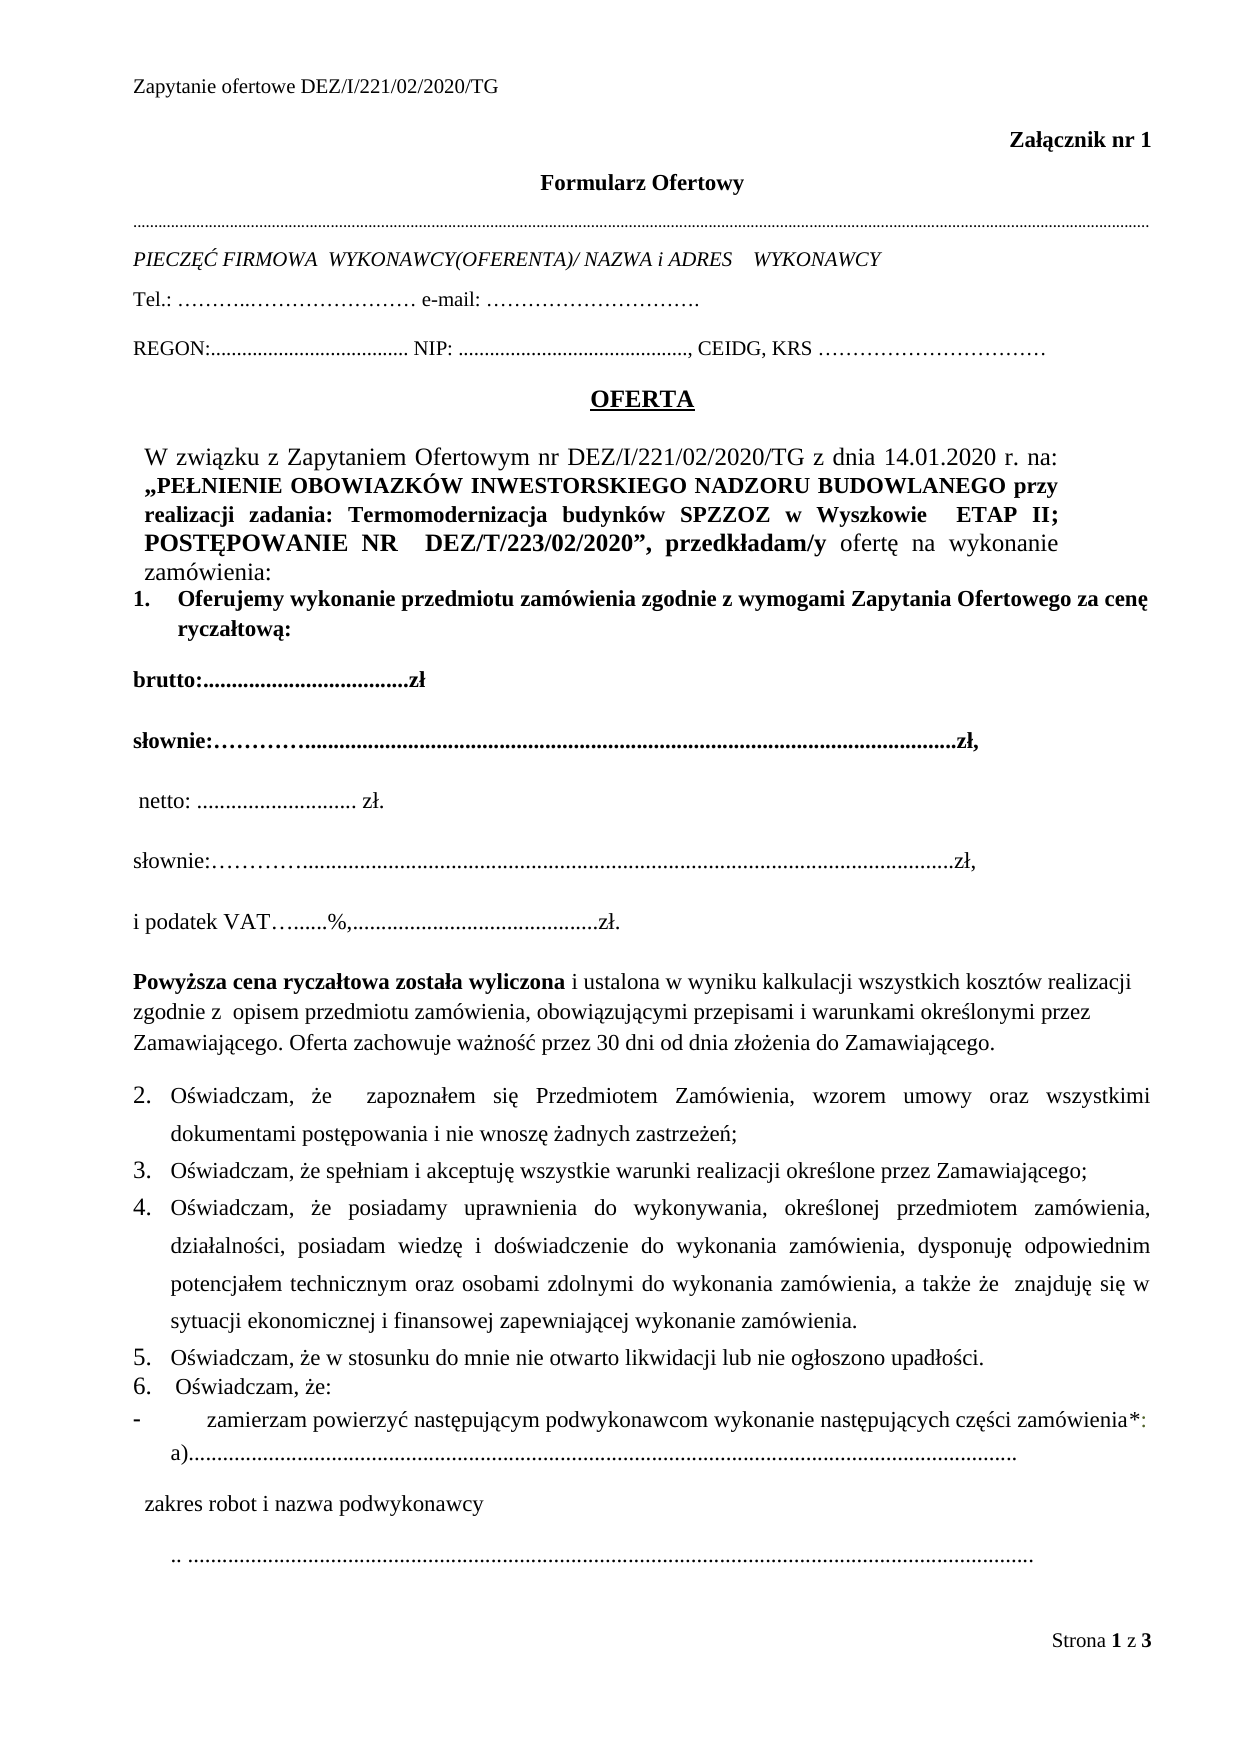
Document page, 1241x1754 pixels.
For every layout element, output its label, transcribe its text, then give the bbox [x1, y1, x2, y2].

list Oferujemy wykonanie przedmiotu zamówienia zgodnie z wymogami Zapytania Ofertowego za cenę ryczałtową: [133, 585, 1152, 642]
text Tel.: ………..…………………… e-mail: …………………………. [133, 287, 1152, 311]
list Oświadczam, że: [133, 1371, 1152, 1400]
text Załącznik nr 1 [133, 126, 1152, 152]
text PIECZĘĆ FIRMOWA WYKONAWCY(OFERENTA)/ NAZWA i ADRES WYKONAWCY [133, 247, 1152, 271]
text netto: ............................ zł. [133, 787, 1152, 813]
list Oświadczam, że posiadamy uprawnienia do wykonywania, określonej przedmiotem zamówienia, działalności, posiadam wiedzę i doświadczenie do wykonania zamówienia, dysponuję odpowiednim potencjałem technicznym oraz osobami zdolnymi do wykonania zamówienia, a także że znajduję się w sytuacji ekonomicznej i finansowej zapewniającej wykonanie zamówienia. [133, 1184, 1152, 1334]
list Oświadczam, że zapoznałem się Przedmiotem Zamówienia, wzorem umowy oraz wszystkimi dokumentami postępowania i nie wnoszę żadnych zastrzeżeń; [133, 1071, 1152, 1146]
text REGON:...................................... NIP: ............................................, CEIDG, KRS …………………………… [133, 336, 1152, 360]
list Oświadczam, że w stosunku do mnie nie otwarto likwidacji lub nie ogłoszono upadłości. [133, 1334, 1152, 1371]
text .................................................................................................................................................................................................................................................. [133, 211, 1152, 232]
text i podatek VAT…......%,...........................................zł. [133, 908, 1152, 934]
text Powyższa cena ryczałtowa została wyliczona i ustalona w wyniku kalkulacji wszystkich kosztów realizacji zgodnie z opisem przedmiotu zamówienia, obowiązującymi przepisami i warunkami określonymi przez Zamawiającego. Oferta zachowuje ważność przez 30 dni od dnia złożenia do Zamawiającego. [133, 968, 1152, 1055]
list Oświadczam, że spełniam i akceptuję wszystkie warunki realizacji określone przez Zamawiającego; [133, 1146, 1152, 1184]
table_header W związku z Zapytaniem Ofertowym nr DEZ/I/221/02/2020/TG z dnia 14.01.2020 r. na: „PEŁNIENIE OBOWIAZKÓW INWESTORSKIEGO NADZORU BUDOWLANEGO przy realizacji zadania: Termomodernizacja budynków SPZZOZ w Wyszkowie ETAP II; POSTĘPOWANIE NR DEZ/T/223/02/2020”, przedkładam/y ofertę na wykonanie zamówienia: [133, 413, 1070, 585]
text słownie:…………..................................................................................................................zł, [133, 847, 1152, 874]
text OFERTA [133, 384, 1152, 413]
text słownie:…………..................................................................................................................zł, [133, 727, 1152, 753]
text brutto:....................................zł [133, 667, 1152, 693]
text .. .................................................................................................................................................... [170, 1541, 1152, 1567]
text Formularz Ofertowy [133, 168, 1152, 195]
text zakres robot i nazwa podwykonawcy [133, 1490, 1152, 1516]
list zamierzam powierzyć następującym podwykonawcom wykonanie następujących części zamówienia*: [133, 1406, 1152, 1433]
text a)................................................................................................................................................. [170, 1439, 1152, 1465]
